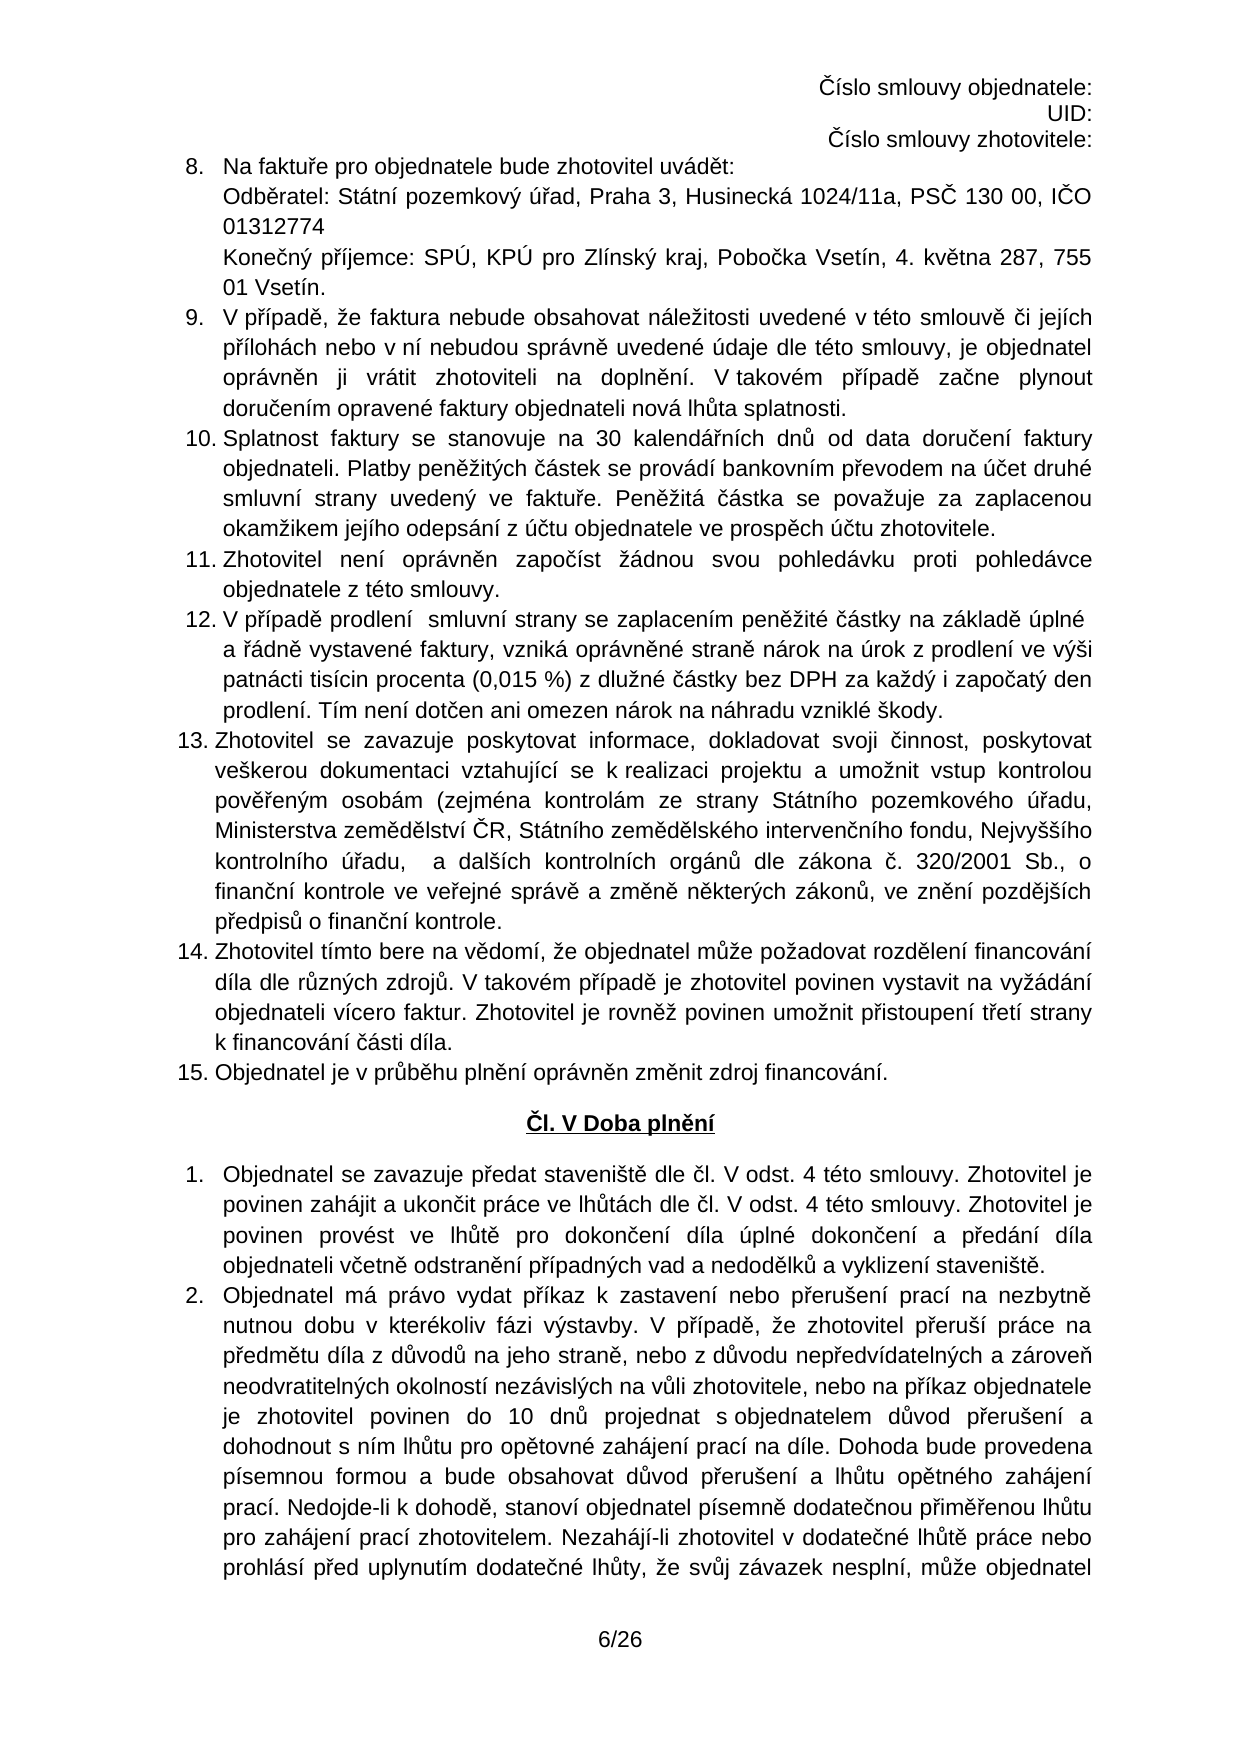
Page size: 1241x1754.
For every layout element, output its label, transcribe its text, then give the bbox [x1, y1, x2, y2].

list Zhotovitel se zavazuje poskytovat informace, dokladovat svoji činnost, poskytovat veškerou dokumentaci vztahující se k realizaci projektu a umožnit vstup kontrolou pověřeným osobám (zejména kontrolám ze strany Státního pozemkového úřadu, Ministerstva zemědělství ČR, Státního zemědělského intervenčního fondu, Nejvyššího kontrolního úřadu, a dalších kontrolních orgánů dle zákona č. 320/2001 Sb., o finanční kontrole ve veřejné správě a změně některých zákonů, ve znění pozdějších předpisů o finanční kontrole. [177, 727, 1093, 934]
text Čl. V Doba plnění [148, 1110, 1093, 1136]
list Konečný příjemce: SPÚ, KPÚ pro Zlínský kraj, Pobočka Vsetín, 4. května 287, 755 01 Vsetín. [223, 243, 1093, 300]
list Odběratel: Státní pozemkový úřad, Praha 3, Husinecká 1024/11a, PSČ 130 00, IČO 01312774 [223, 183, 1093, 239]
list Na faktuře pro objednatele bude zhotovitel uvádět: [185, 153, 1093, 179]
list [185, 1282, 1093, 1580]
list Objednatel je v průběhu plnění oprávněn změnit zdroj financování. [177, 1059, 1093, 1085]
list V případě, že faktura nebude obsahovat náležitosti uvedené v této smlouvě či jejích přílohách nebo v ní nebudou správně uvedené údaje dle této smlouvy, je objednatel oprávněn ji vrátit zhotoviteli na doplnění. V takovém případě začne plynout doručením opravené faktury objednateli nová lhůta splatnosti. [185, 304, 1093, 421]
list Zhotovitel tímto bere na vědomí, že objednatel může požadovat rozdělení financování díla dle různých zdrojů. V takovém případě je zhotovitel povinen vystavit na vyžádání objednateli vícero faktur. Zhotovitel je rovněž povinen umožnit přistoupení třetí strany k financování části díla. [177, 938, 1093, 1055]
list Zhotovitel není oprávněn započíst žádnou svou pohledávku proti pohledávce objednatele z této smlouvy. [185, 546, 1093, 602]
list Splatnost faktury se stanovuje na 30 kalendářních dnů od data doručení faktury objednateli. Platby peněžitých částek se provádí bankovním převodem na účet druhé smluvní strany uvedený ve faktuře. Peněžitá částka se považuje za zaplacenou okamžikem jejího odepsání z účtu objednatele ve prospěch účtu zhotovitele. [185, 425, 1093, 542]
list Objednatel se zavazuje předat staveniště dle čl. V odst. 4 této smlouvy. Zhotovitel je povinen zahájit a ukončit práce ve lhůtách dle čl. V odst. 4 této smlouvy. Zhotovitel je povinen provést ve lhůtě pro dokončení díla úplné dokončení a předání díla objednateli včetně odstranění případných vad a nedodělků a vyklizení staveniště. [185, 1161, 1093, 1278]
list V případě prodlení smluvní strany se zaplacením peněžité částky na základě úplné a řádně vystavené faktury, vzniká oprávněné straně nárok na úrok z prodlení ve výši patnácti tisícin procenta (0,015 %) z dlužné částky bez DPH za každý i započatý den prodlení. Tím není dotčen ani omezen nárok na náhradu vzniklé škody. [185, 606, 1093, 723]
